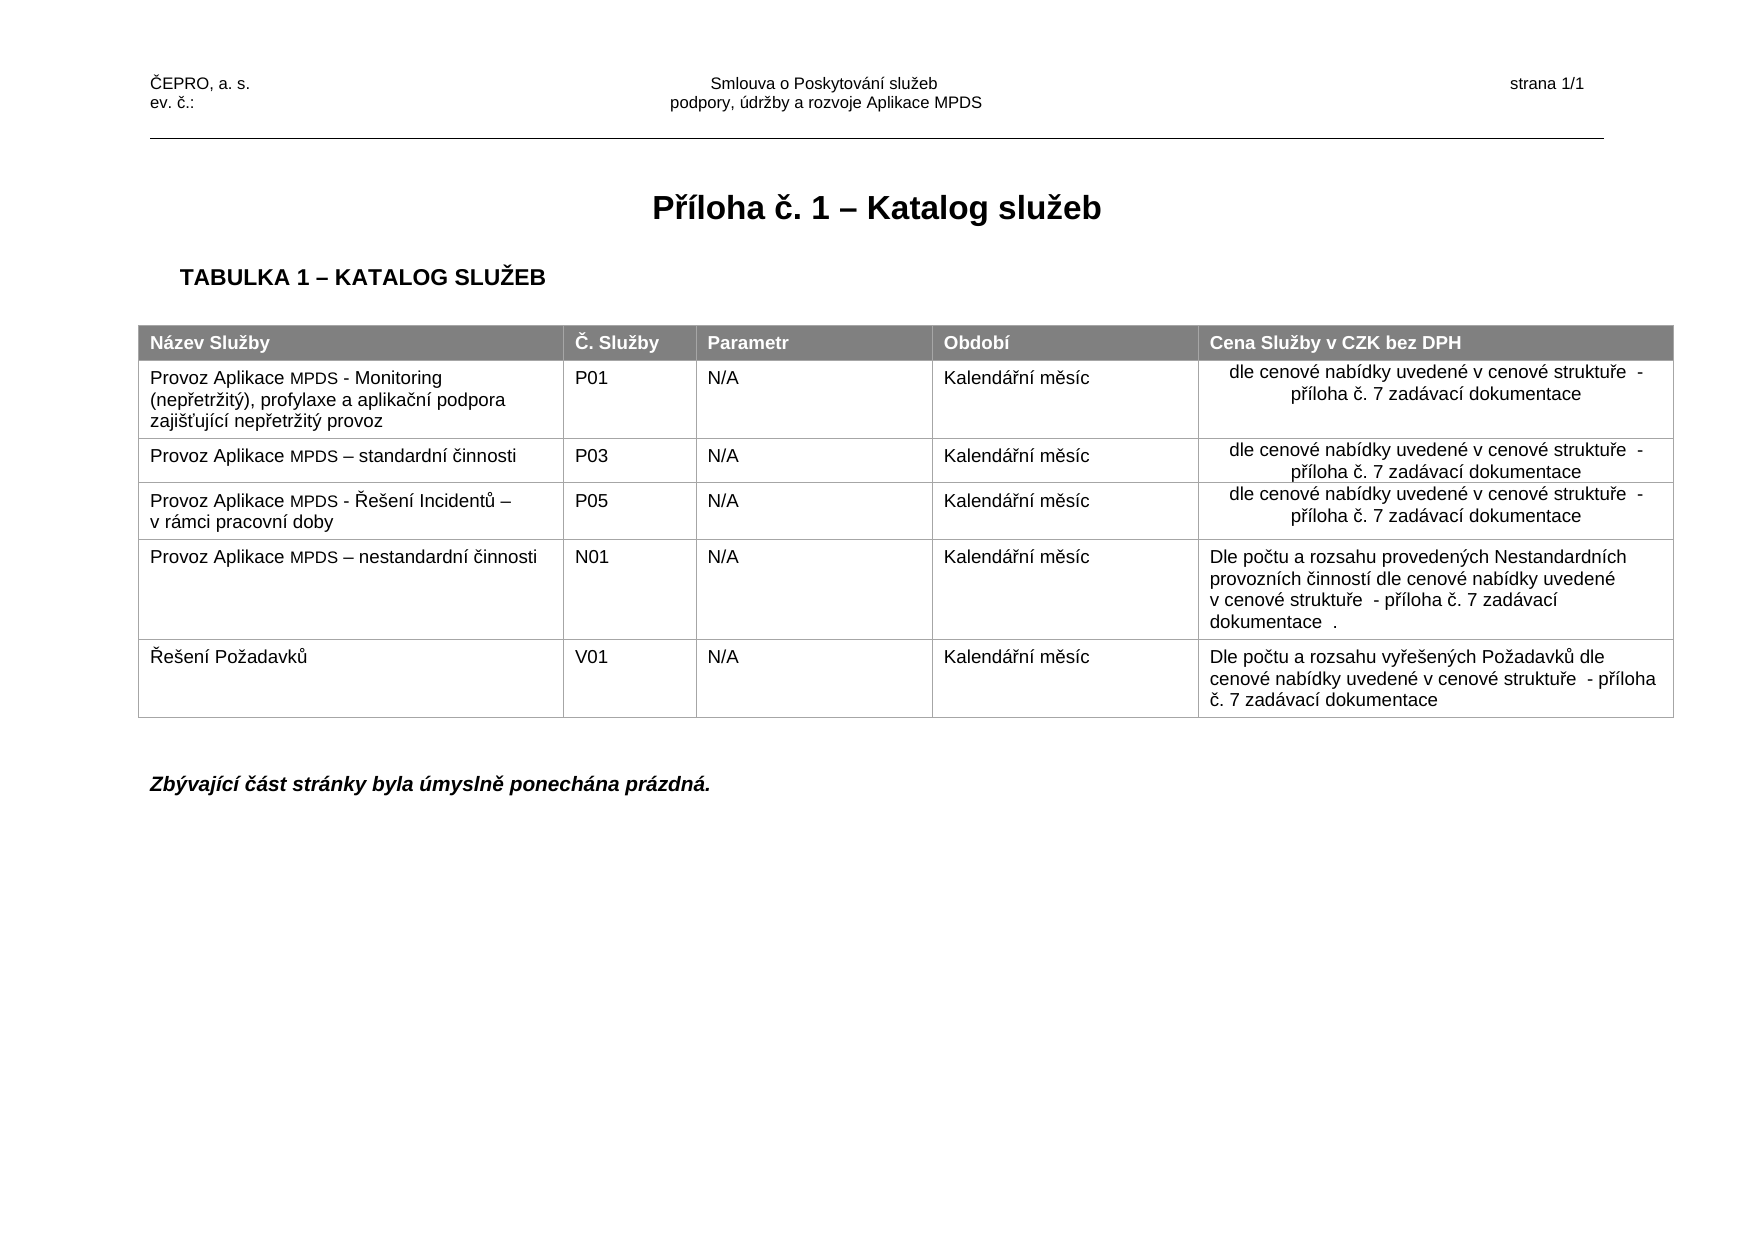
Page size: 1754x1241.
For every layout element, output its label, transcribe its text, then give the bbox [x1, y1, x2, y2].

table_cell P01 [564, 361, 696, 438]
table_cell N/A [697, 483, 932, 539]
table_cell N/A [697, 361, 932, 438]
table_cell Řešení Požadavků [139, 640, 563, 717]
table_cell Dle počtu a rozsahu vyřešených Požadavků dle cenové nabídky uvedené v cenové struktuře - příloha č. 7 zadávací dokumentace [1199, 640, 1673, 717]
table_cell N01 [564, 540, 696, 639]
table_cell V01 [564, 640, 696, 717]
table_header Cena Služby v CZK bez DPH [1199, 326, 1673, 360]
table_cell Dle počtu a rozsahu provedených Nestandardních provozních činností dle cenové nabídky uvedené v cenové struktuře - příloha č. 7 zadávací dokumentace . [1199, 540, 1673, 639]
table_header Parametr [697, 326, 932, 360]
table_cell dle cenové nabídky uvedené v cenové struktuře - příloha č. 7 zadávací dokumentace [1199, 439, 1673, 482]
table_cell Kalendářní měsíc [933, 640, 1198, 717]
table_cell Kalendářní měsíc [933, 483, 1198, 539]
table_cell Provoz Aplikace MPDS - Monitoring (nepřetržitý), profylaxe a aplikační podpora zajišťující nepřetržitý provoz [139, 361, 563, 438]
table_cell Provoz Aplikace MPDS - Řešení Incidentů – v rámci pracovní doby [139, 483, 563, 539]
table_cell Kalendářní měsíc [933, 361, 1198, 438]
table_header Č. Služby [564, 326, 696, 360]
table_cell Kalendářní měsíc [933, 540, 1198, 639]
table_cell dle cenové nabídky uvedené v cenové struktuře - příloha č. 7 zadávací dokumentace [1199, 483, 1673, 539]
table_cell Kalendářní měsíc [933, 439, 1198, 482]
text Zbývající část stránky byla úmyslně ponechána prázdná. [150, 772, 1604, 796]
subtitle Příloha č. 1 – Katalog služeb [150, 188, 1604, 227]
table_cell N/A [697, 439, 932, 482]
table_cell dle cenové nabídky uvedené v cenové struktuře - příloha č. 7 zadávací dokumentace [1199, 361, 1673, 438]
table_header Název Služby [139, 326, 563, 360]
table_header Období [933, 326, 1198, 360]
table_cell N/A [697, 540, 932, 639]
table_cell N/A [697, 640, 932, 717]
table_cell P03 [564, 439, 696, 482]
table_cell P05 [564, 483, 696, 539]
table_cell Provoz Aplikace MPDS – nestandardní činnosti [139, 540, 563, 639]
subtitle Tabulka 1 – Katalog služeb [179, 264, 1604, 290]
table_cell Provoz Aplikace MPDS – standardní činnosti [139, 439, 563, 482]
